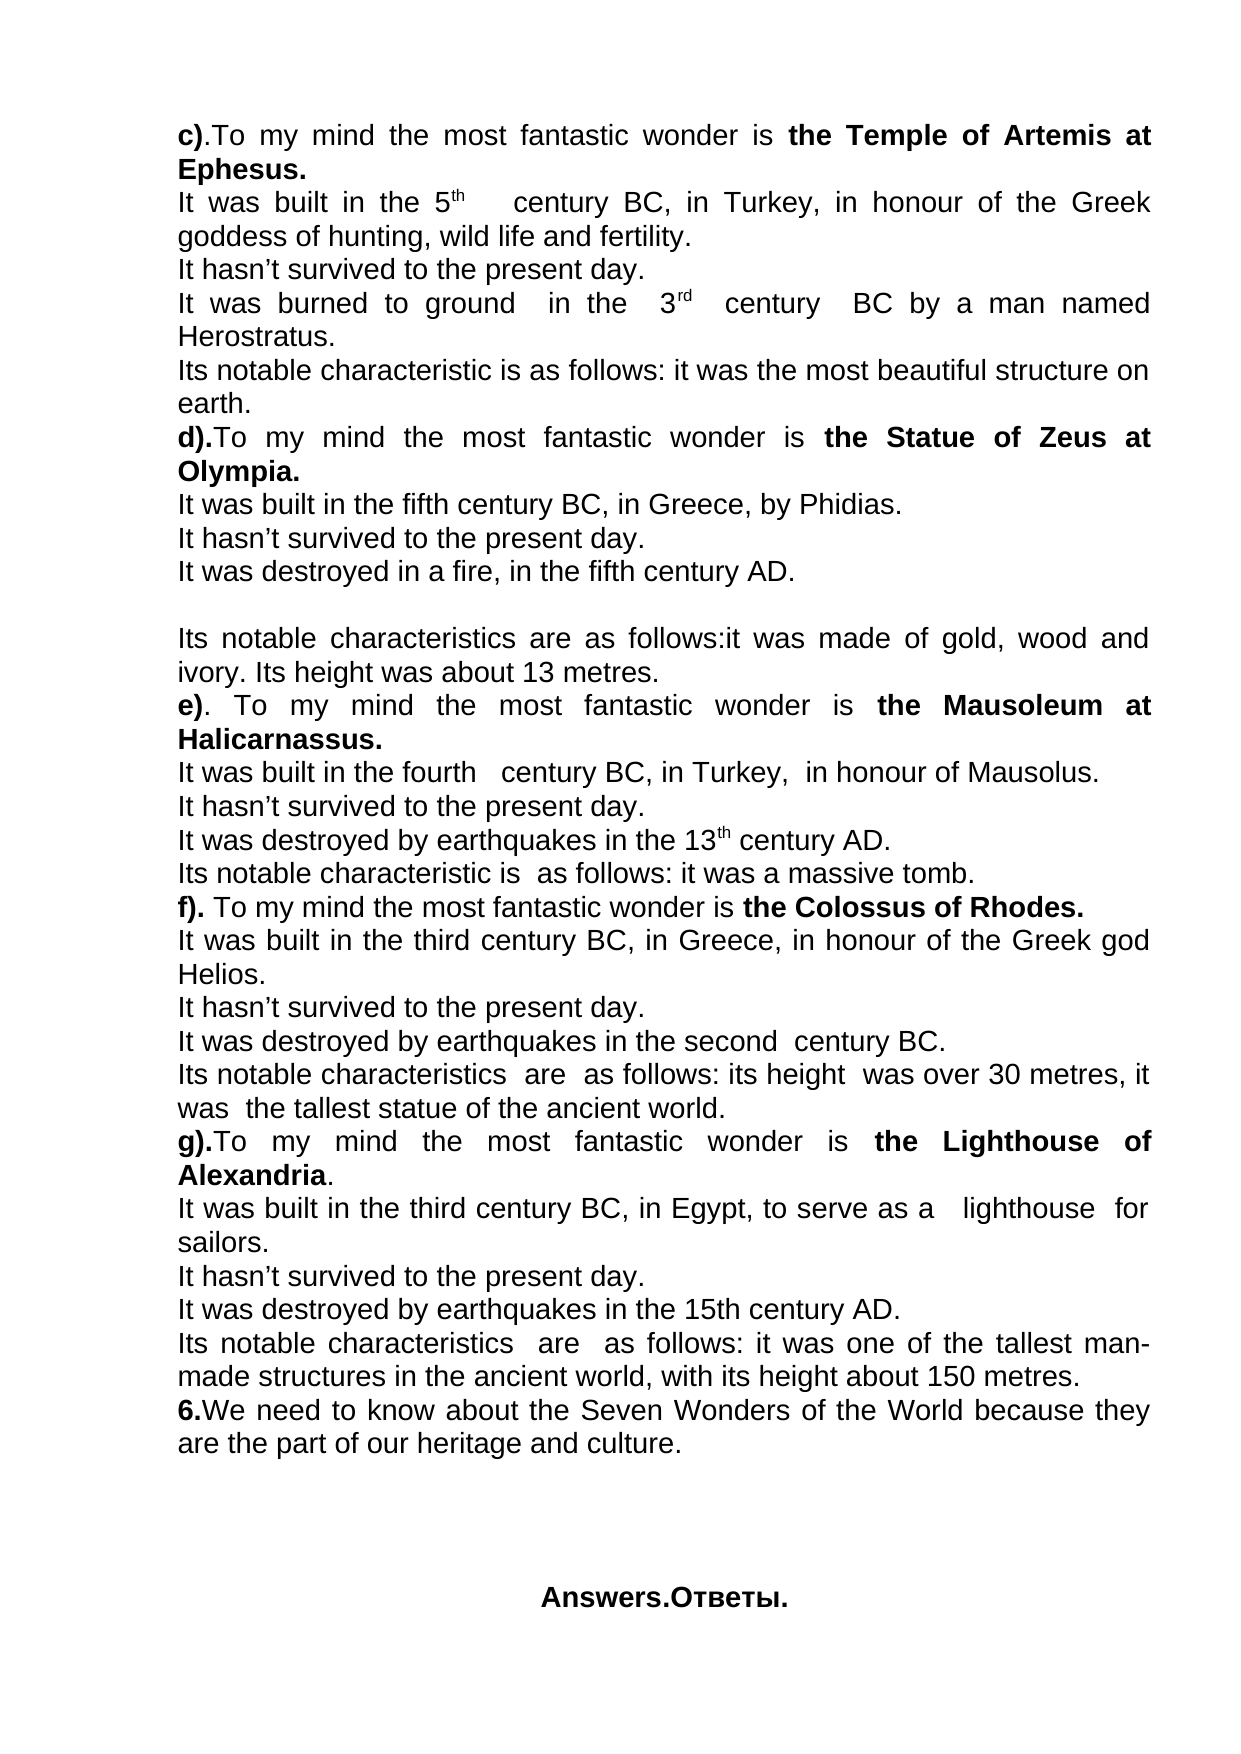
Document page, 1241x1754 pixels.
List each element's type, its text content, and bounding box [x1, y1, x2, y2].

text It hasn’t survived to the present day. [177, 252, 1152, 286]
text Answers.Ответы. [177, 1580, 1152, 1613]
text It was built in the third century BC, in Egypt, to serve as a lighthouse for sailors. [177, 1191, 1152, 1258]
text d).To my mind the most fantastic wonder is the Statue of Zeus at Olympia. [177, 420, 1152, 487]
text Its notable characteristics are as follows: its height was over 30 metres, it was the tallest statue of the ancient world. [177, 1057, 1152, 1124]
text Its notable characteristic is as follows: it was the most beautiful structure on earth. [177, 353, 1152, 420]
text It was built in the 5th century BC, in Turkey, in honour of the Greek goddess of hunting, wild life and fertility. [177, 185, 1152, 252]
text 6.We need to know about the Seven Wonders of the World because they are the part of our heritage and culture. [177, 1393, 1152, 1460]
text Its notable characteristics are as follows: it was one of the tallest man-made structures in the ancient world, with its height about 150 metres. [177, 1326, 1152, 1393]
text c).To my mind the most fantastic wonder is the Temple of Artemis at Ephesus. [177, 118, 1152, 185]
text It was destroyed by earthquakes in the 13th century AD. [177, 822, 1152, 856]
text It was destroyed in a fire, in the fifth century AD. [177, 554, 1152, 588]
text It hasn’t survived to the present day. [177, 789, 1152, 822]
text It was burned to ground in the 3rd century BC by a man named Herostratus. [177, 286, 1152, 353]
text It was built in the third century BC, in Greece, in honour of the Greek god Helios. [177, 923, 1152, 990]
text f). To my mind the most fantastic wonder is the Colossus of Rhodes. [177, 889, 1152, 923]
text It was built in the fifth century BC, in Greece, by Phidias. [177, 487, 1152, 521]
text g).To my mind the most fantastic wonder is the Lighthouse of Alexandria. [177, 1124, 1152, 1191]
text Its notable characteristics are as follows:it was made of gold, wood and ivory. Its height was about 13 metres. [177, 621, 1152, 688]
text It was built in the fourth century BC, in Turkey, in honour of Mausolus. [177, 755, 1152, 789]
text e). To my mind the most fantastic wonder is the Mausoleum at Halicarnassus. [177, 688, 1152, 755]
text Its notable characteristic is as follows: it was a massive tomb. [177, 856, 1152, 889]
text It hasn’t survived to the present day. [177, 521, 1152, 554]
text It hasn’t survived to the present day. [177, 990, 1152, 1024]
text It was destroyed by earthquakes in the 15th century AD. [177, 1292, 1152, 1326]
text It hasn’t survived to the present day. [177, 1258, 1152, 1292]
text It was destroyed by earthquakes in the second century BC. [177, 1024, 1152, 1057]
